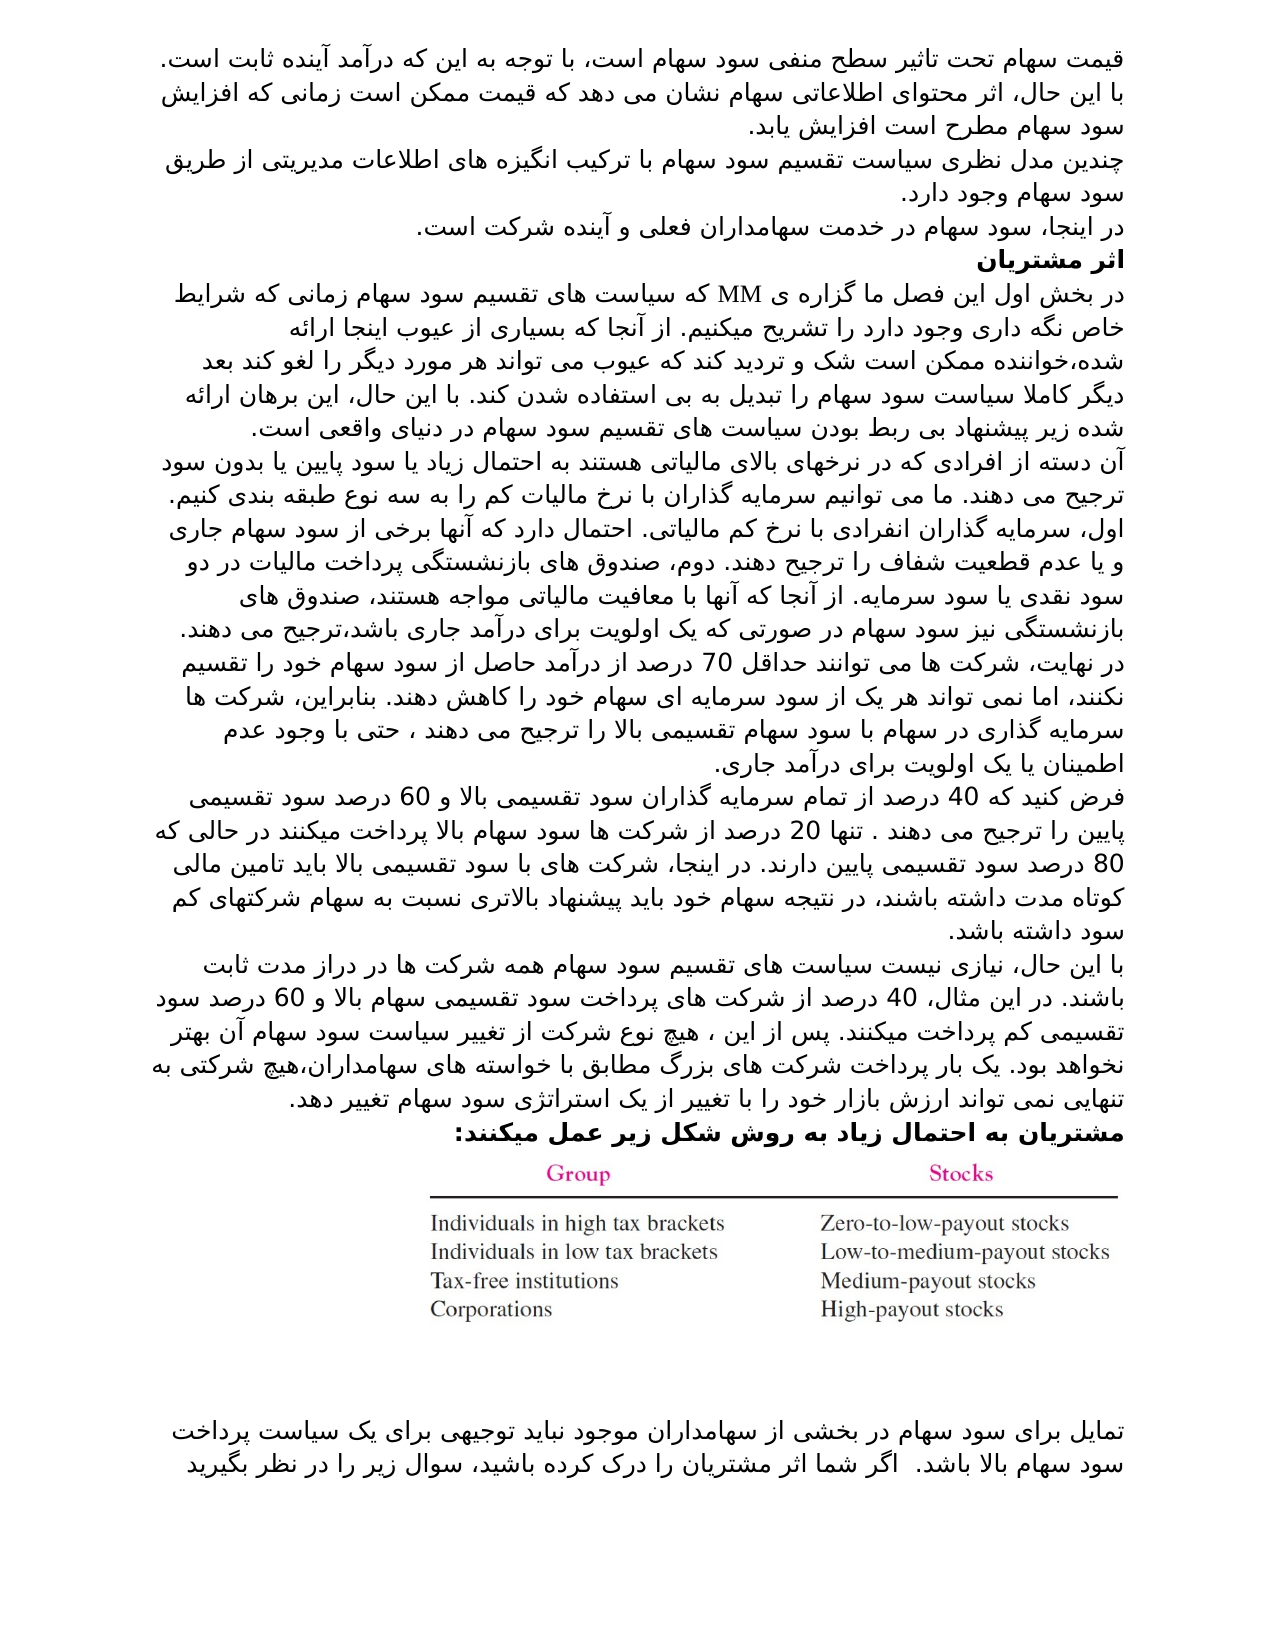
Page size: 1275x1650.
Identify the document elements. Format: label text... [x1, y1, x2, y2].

text در بخش اول این فصل ما گزاره ی MM که سیاست های تقسیم سود سهام زمانی که شرایط خاص نگه داری وجود دارد را تشریح میکنیم. از آنجا که بسیاری از عیوب اینجا ارائه شده،خواننده ممکن است شک و تردید کند که عیوب می تواند هر مورد دیگر را لغو کند بعد دیگر کاملا سیاست سود سهام را تبدیل به بی استفاده شدن کند. با این حال، این برهان ارائه شده زیر پیشنهاد بی ربط بودن سیاست های تقسیم سود سهام در دنیای واقعی است. [150, 279, 1125, 443]
text در اینجا، سود سهام در خدمت سهامداران فعلی و آینده شرکت است. [150, 212, 1125, 241]
text اثر مشتریان [150, 246, 1125, 275]
text فرض کنید که 40 درصد از تمام سرمایه گذاران سود تقسیمی بالا و 60 درصد سود تقسیمی پایین را ترجیح می دهند . تنها 20 درصد از شرکت ها سود سهام بالا پرداخت میکنند در حالی که 80 درصد سود تقسیمی پایین دارند. در اینجا، شرکت های با سود تقسیمی بالا باید تامین مالی کوتاه مدت داشته باشند، در نتیجه سهام خود باید پیشنهاد بالاتری نسبت به سهام شرکتهای کم سود داشته باشد. [150, 782, 1125, 946]
text با این حال، نیازی نیست سیاست های تقسیم سود سهام همه شرکت ها در دراز مدت ثابت باشند. در این مثال، 40 درصد از شرکت های پرداخت سود تقسیمی سهام بالا و 60 درصد سود تقسیمی کم پرداخت میکنند. پس از این ، هیچ نوع شرکت از تغییر سیاست سود سهام آن بهتر نخواهد بود. یک بار پرداخت شرکت های بزرگ مطابق با خواسته های سهامداران،هیچ شرکتی به تنهایی نمی تواند ارزش بازار خود را با تغییر از یک استراتژی سود سهام تغییر دهد. [150, 950, 1125, 1113]
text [150, 1416, 1125, 1479]
text مشتریان به احتمال زیاد به روش شکل زیر عمل میکنند: [150, 1118, 1125, 1147]
text قیمت سهام تحت تاثیر سطح منفی سود سهام است، با توجه به این که درآمد آینده ثابت است. با این حال، اثر محتوای اطلاعاتی سهام نشان می دهد که قیمت ممکن است زمانی که افزایش سود سهام مطرح است افزایش یابد. [150, 44, 1125, 141]
text آن دسته از افرادی که در نرخهای بالای مالیاتی هستند به احتمال زیاد یا سود پایین یا بدون سود ترجیح می دهند. ما می توانیم سرمایه گذاران با نرخ مالیات کم را به سه نوع طبقه بندی کنیم. اول، سرمایه گذاران انفرادی با نرخ کم مالیاتی. احتمال دارد که آنها برخی از سود سهام جاری و یا عدم قطعیت شفاف را ترجیح دهند. دوم، صندوق های بازنشستگی پرداخت مالیات در دو سود نقدی یا سود سرمایه. از آنجا که آنها با معافیت مالیاتی مواجه هستند، صندوق های بازنشستگی نیز سود سهام در صورتی که یک اولویت برای درآمد جاری باشد،ترجیح می دهند. در نهایت، شرکت ها می توانند حداقل 70 درصد از درآمد حاصل از سود سهام خود را تقسیم نکنند، اما نمی تواند هر یک از سود سرمایه ای سهام خود را کاهش دهند. بنابراین، شرکت ها سرمایه گذاری در سهام با سود سهام تقسیمی بالا را ترجیح می دهند ، حتی با وجود عدم اطمینان یا یک اولویت برای درآمد جاری. [150, 447, 1125, 778]
text چندین مدل نظری سیاست تقسیم سود سهام با ترکیب انگیزه های اطلاعات مدیریتی از طریق سود سهام وجود دارد. [150, 145, 1125, 208]
picture [420, 1151, 1125, 1346]
